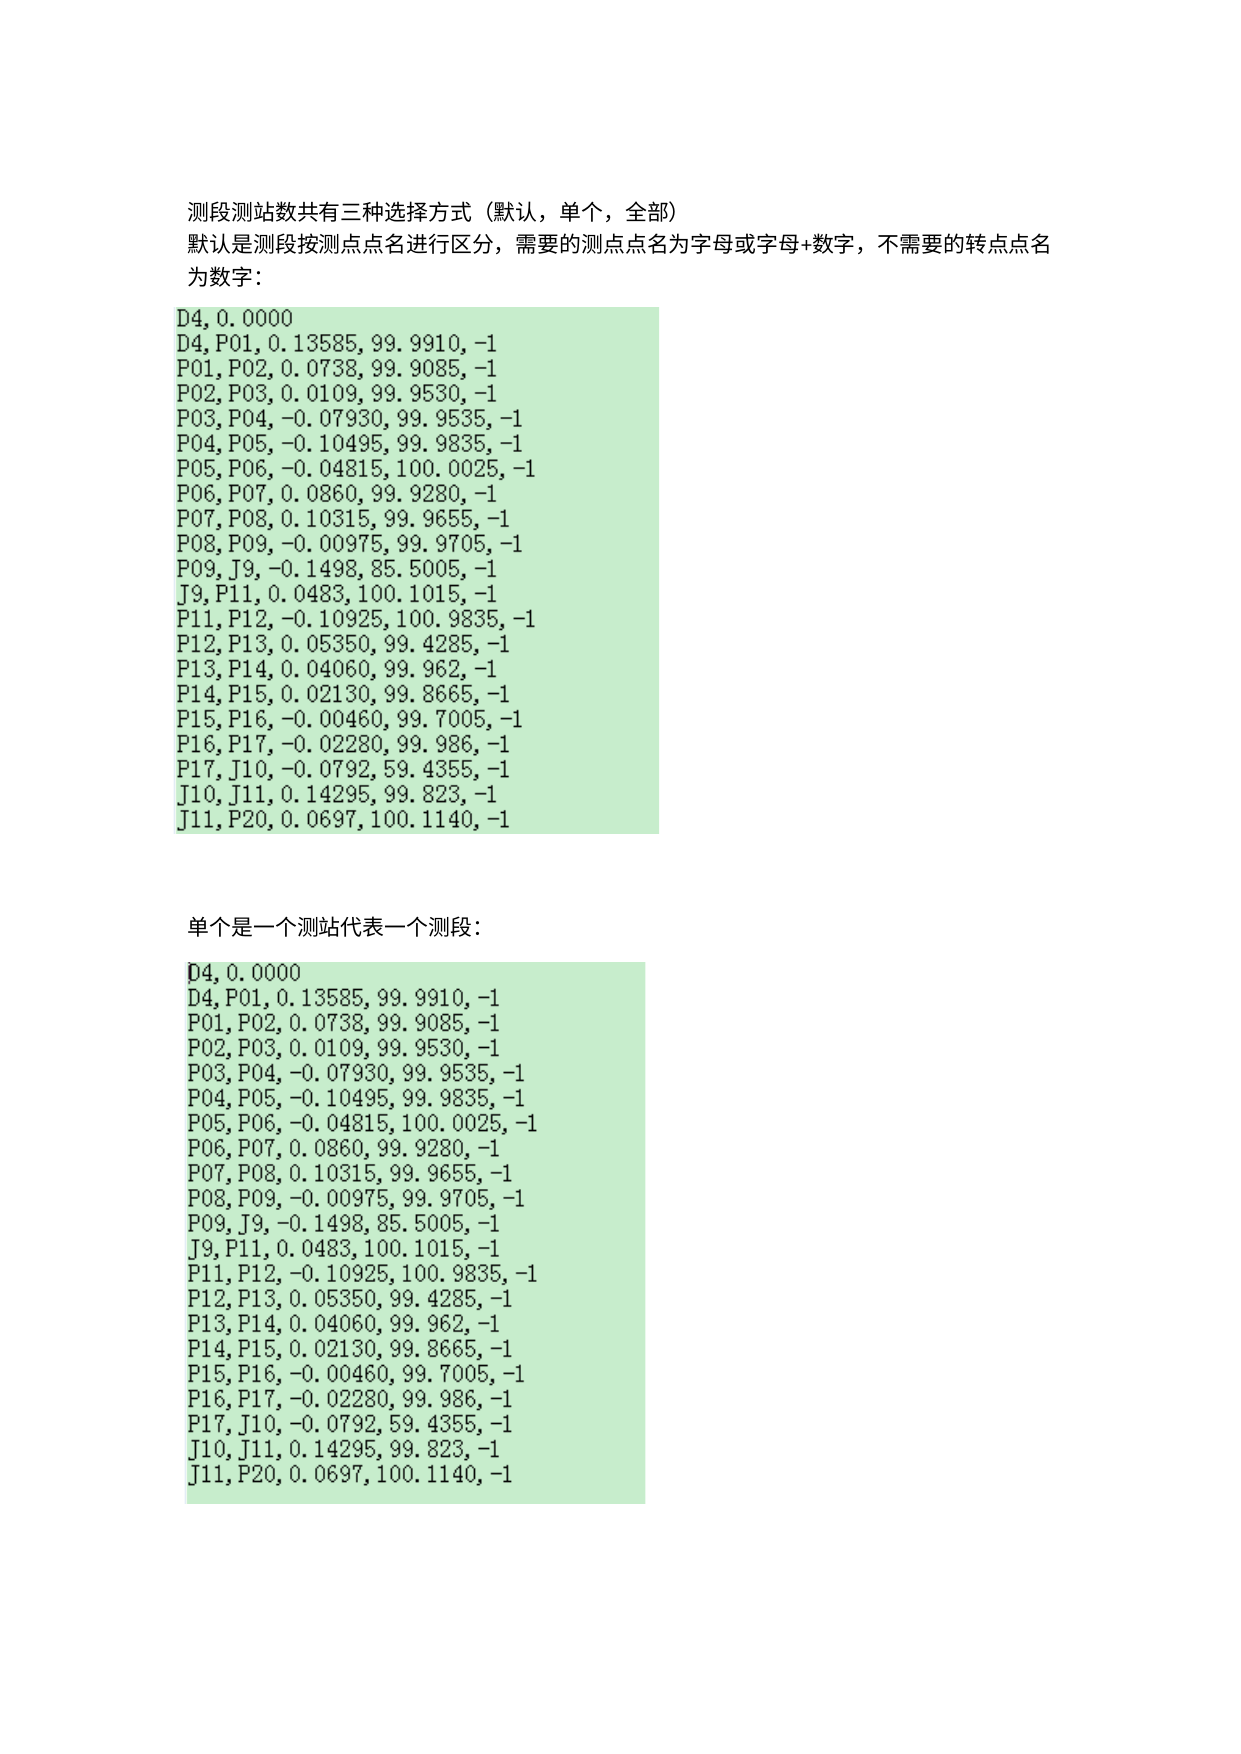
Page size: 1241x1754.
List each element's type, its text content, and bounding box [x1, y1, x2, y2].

text 默认是测段按测点点名进行区分，需要的测点点名为字母或字母+数字，不需要的转点点名为数字： [187, 227, 1053, 292]
text 单个是一个测站代表一个测段： [187, 909, 1053, 942]
picture [173, 307, 660, 834]
text 测段测站数共有三种选择方式（默认，单个，全部） [187, 194, 1053, 227]
picture [184, 962, 646, 1504]
